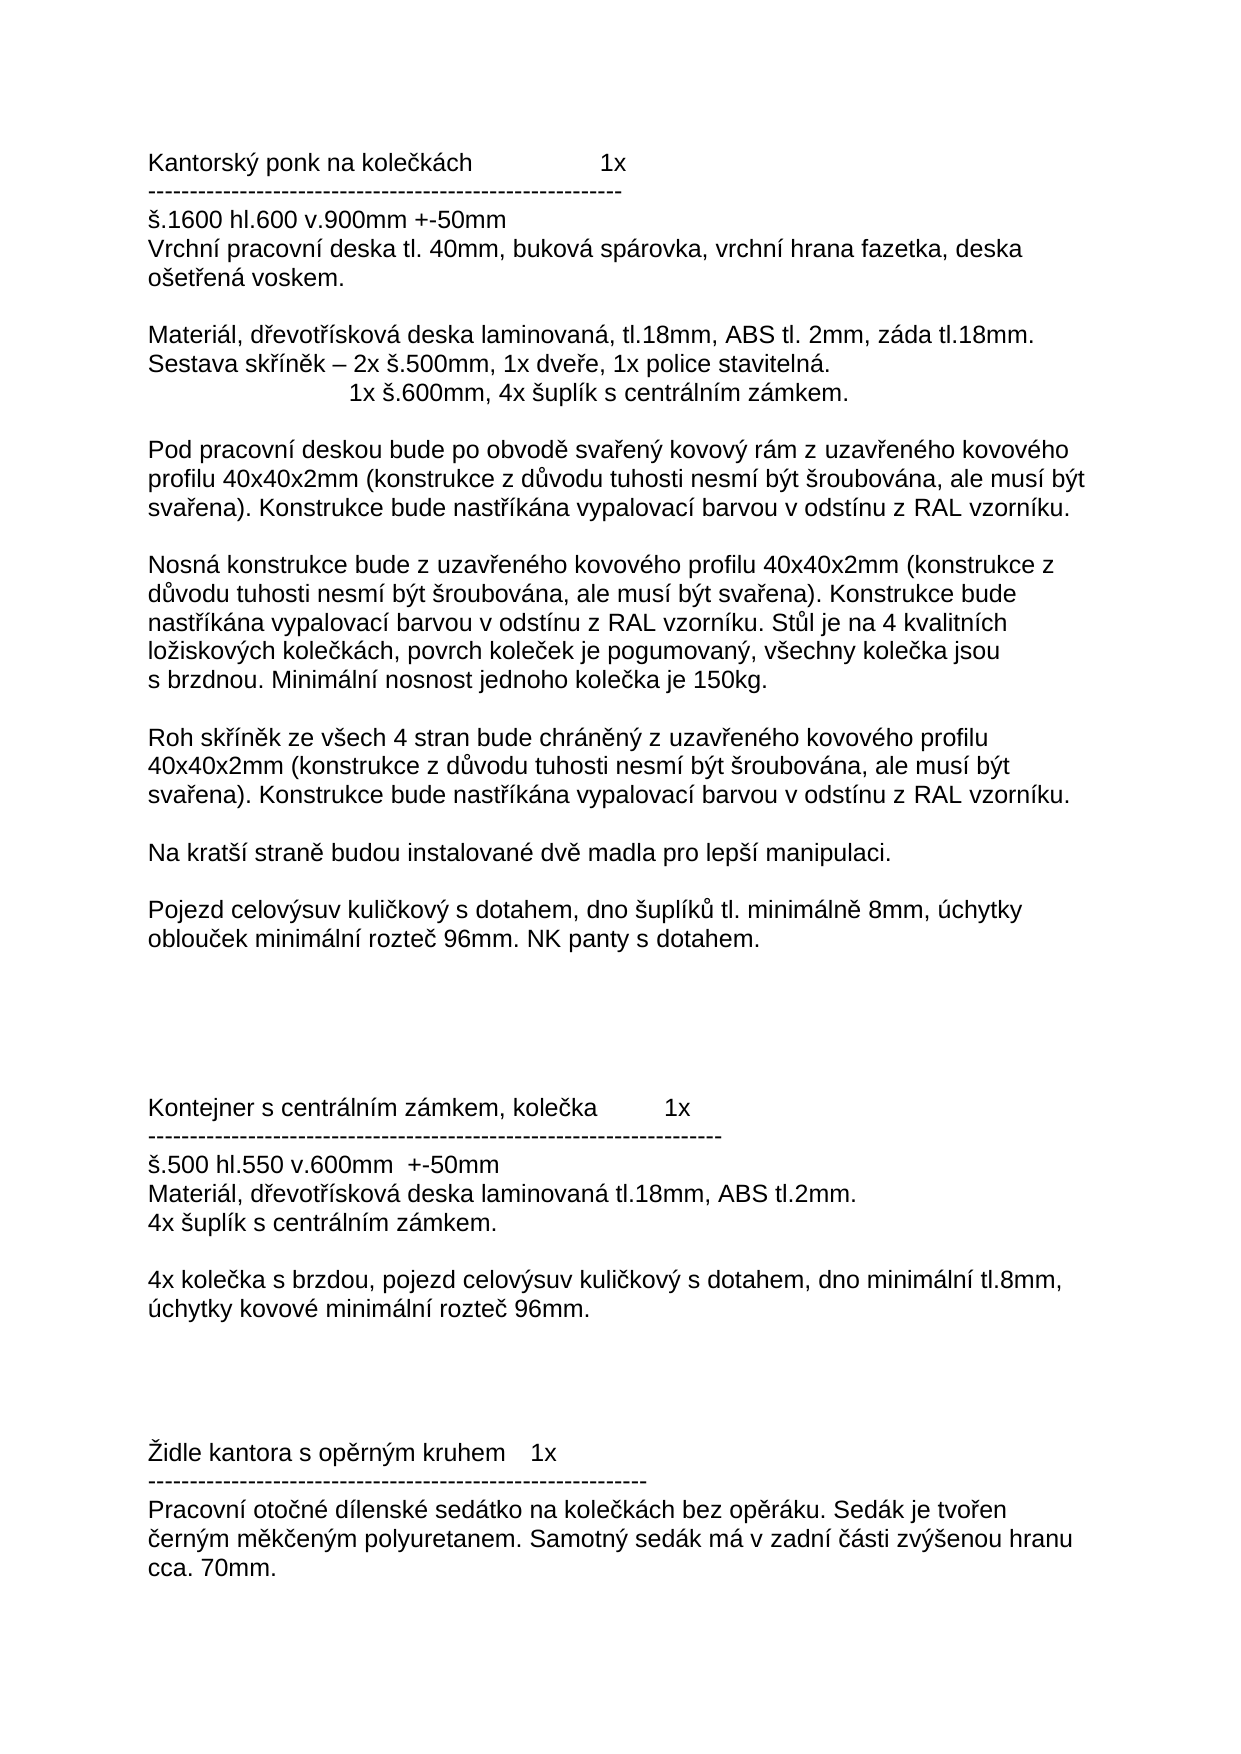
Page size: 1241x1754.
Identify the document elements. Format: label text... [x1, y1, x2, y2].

text Pod pracovní deskou bude po obvodě svařený kovový rám z uzavřeného kovového profilu 40x40x2mm (konstrukce z důvodu tuhosti nesmí být šroubována, ale musí být svařena). Konstrukce bude nastříkána vypalovací barvou v odstínu z RAL vzorníku. [148, 435, 1093, 521]
text Pracovní otočné dílenské sedátko na kolečkách bez opěráku. Sedák je tvořen černým měkčeným polyuretanem. Samotný sedák má v zadní části zvýšenou hranu cca. 70mm. [148, 1495, 1093, 1581]
text Na kratší straně budou instalované dvě madla pro lepší manipulaci. [148, 838, 1093, 866]
text 4x kolečka s brzdou, pojezd celovýsuv kuličkový s dotahem, dno minimální tl.8mm, úchytky kovové minimální rozteč 96mm. [148, 1265, 1093, 1323]
text Pojezd celovýsuv kuličkový s dotahem, dno šuplíků tl. minimálně 8mm, úchytky oblouček minimální rozteč 96mm. NK panty s dotahem. [148, 895, 1093, 953]
text 1x š.600mm, 4x šuplík s centrálním zámkem. [148, 378, 1093, 406]
text Roh skříněk ze všech 4 stran bude chráněný z uzavřeného kovového profilu 40x40x2mm (konstrukce z důvodu tuhosti nesmí být šroubována, ale musí být svařena). Konstrukce bude nastříkána vypalovací barvou v odstínu z RAL vzorníku. [148, 723, 1093, 809]
text Materiál, dřevotřísková deska laminovaná tl.18mm, ABS tl.2mm. [148, 1179, 1093, 1208]
text 4x šuplík s centrálním zámkem. [148, 1208, 1093, 1236]
text Materiál, dřevotřísková deska laminovaná, tl.18mm, ABS tl. 2mm, záda tl.18mm. [148, 320, 1093, 349]
text Vrchní pracovní deska tl. 40mm, buková spárovka, vrchní hrana fazetka, deska ošetřená voskem. [148, 234, 1093, 291]
text Kantorský ponk na kolečkách 1x --------------------------------------------------------- š.1600 hl.600 v.900mm +-50mm [148, 148, 1093, 234]
text Židle kantora s opěrným kruhem 1x ------------------------------------------------------------ [148, 1438, 1093, 1495]
text Nosná konstrukce bude z uzavřeného kovového profilu 40x40x2mm (konstrukce z důvodu tuhosti nesmí být šroubována, ale musí být svařena). Konstrukce bude nastříkána vypalovací barvou v odstínu z RAL vzorníku. Stůl je na 4 kvalitních ložiskových kolečkách, povrch koleček je pogumovaný, všechny kolečka jsou s brzdnou. Minimální nosnost jednoho kolečka je 150kg. [148, 550, 1093, 694]
text Sestava skříněk – 2x š.500mm, 1x dveře, 1x police stavitelná. [148, 349, 1093, 378]
text Kontejner s centrálním zámkem, kolečka 1x --------------------------------------------------------------------- š.500 hl.550 v.600mm +-50mm [148, 1093, 1093, 1179]
